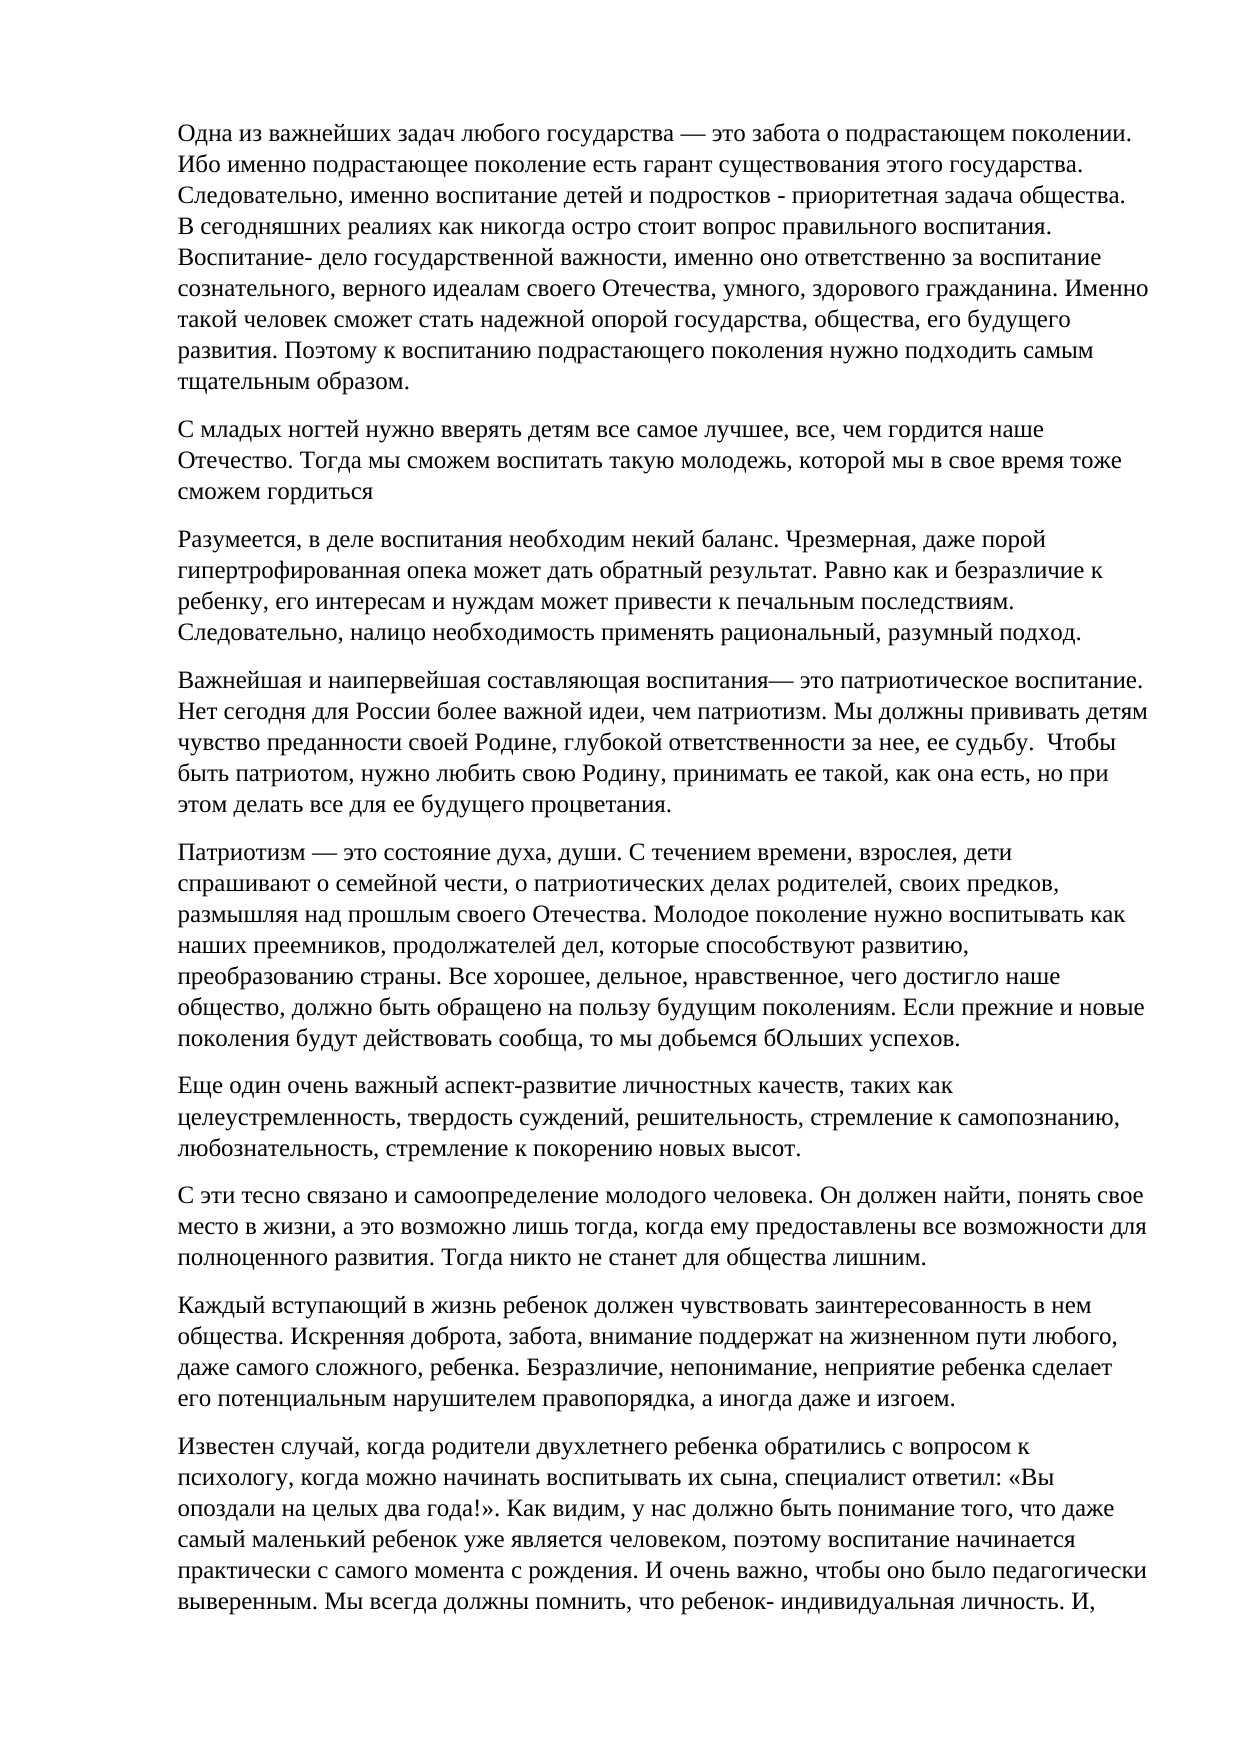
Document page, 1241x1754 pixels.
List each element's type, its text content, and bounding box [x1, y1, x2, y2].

text С младых ногтей нужно вверять детям все самое лучшее, все, чем гордится наше Отечество. Тогда мы сможем воспитать такую молодежь, которой мы в свое время тоже сможем гордиться [177, 414, 1152, 505]
text Еще один очень важный аспект-развитие личностных качеств, таких как целеустремленность, твердость суждений, решительность, стремление к самопознанию, любознательность, стремление к покорению новых высот. [177, 1071, 1152, 1161]
text Важнейшая и наипервейшая составляющая воспитания— это патриотическое воспитание. Нет сегодня для России более важной идеи, чем патриотизм. Мы должны прививать детям чувство преданности своей Родине, глубокой ответственности за нее, ее судьбу. Чтобы быть патриотом, нужно любить свою Родину, принимать ее такой, как она есть, но при этом делать все для ее будущего процветания. [177, 665, 1152, 818]
text С эти тесно связано и самоопределение молодого человека. Он должен найти, понять свое место в жизни, а это возможно лишь тогда, когда ему предоставлены все возможности для полноценного развития. Тогда никто не станет для общества лишним. [177, 1180, 1152, 1271]
text Патриотизм — это состояние духа, души. С течением времени, взрослея, дети спрашивают о семейной чести, о патриотических делах родителей, своих предков, размышляя над прошлым своего Отечества. Молодое поколение нужно воспитывать как наших преемников, продолжателей дел, которые способствуют развитию, преобразованию страны. Все хорошее, дельное, нравственное, чего достигло наше общество, должно быть обращено на пользу будущим поколениям. Если прежние и новые поколения будут действовать сообща, то мы добьемся бОльших успехов. [177, 837, 1152, 1052]
text Каждый вступающий в жизнь ребенок должен чувствовать заинтересованность в нем общества. Искренняя доброта, забота, внимание поддержат на жизненном пути любого, даже самого сложного, ребенка. Безразличие, непонимание, неприятие ребенка сделает его потенциальным нарушителем правопорядка, а иногда даже и изгоем. [177, 1290, 1152, 1412]
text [177, 1431, 1152, 1615]
text Разумеется, в деле воспитания необходим некий баланс. Чрезмерная, даже порой гипертрофированная опека может дать обратный результат. Равно как и безразличие к ребенку, его интересам и нуждам может привести к печальным последствиям. Следовательно, налицо необходимость применять рациональный, разумный подход. [177, 524, 1152, 646]
text Одна из важнейших задач любого государства — это забота о подрастающем поколении. Ибо именно подрастающее поколение есть гарант существования этого государства. Следовательно, именно воспитание детей и подростков - приоритетная задача общества. В сегодняшних реалиях как никогда остро стоит вопрос правильного воспитания. Воспитание- дело государственной важности, именно оно ответственно за воспитание сознательного, верного идеалам своего Отечества, умного, здорового гражданина. Именно такой человек сможет стать надежной опорой государства, общества, его будущего развития. Поэтому к воспитанию подрастающего поколения нужно подходить самым тщательным образом. [177, 118, 1152, 395]
